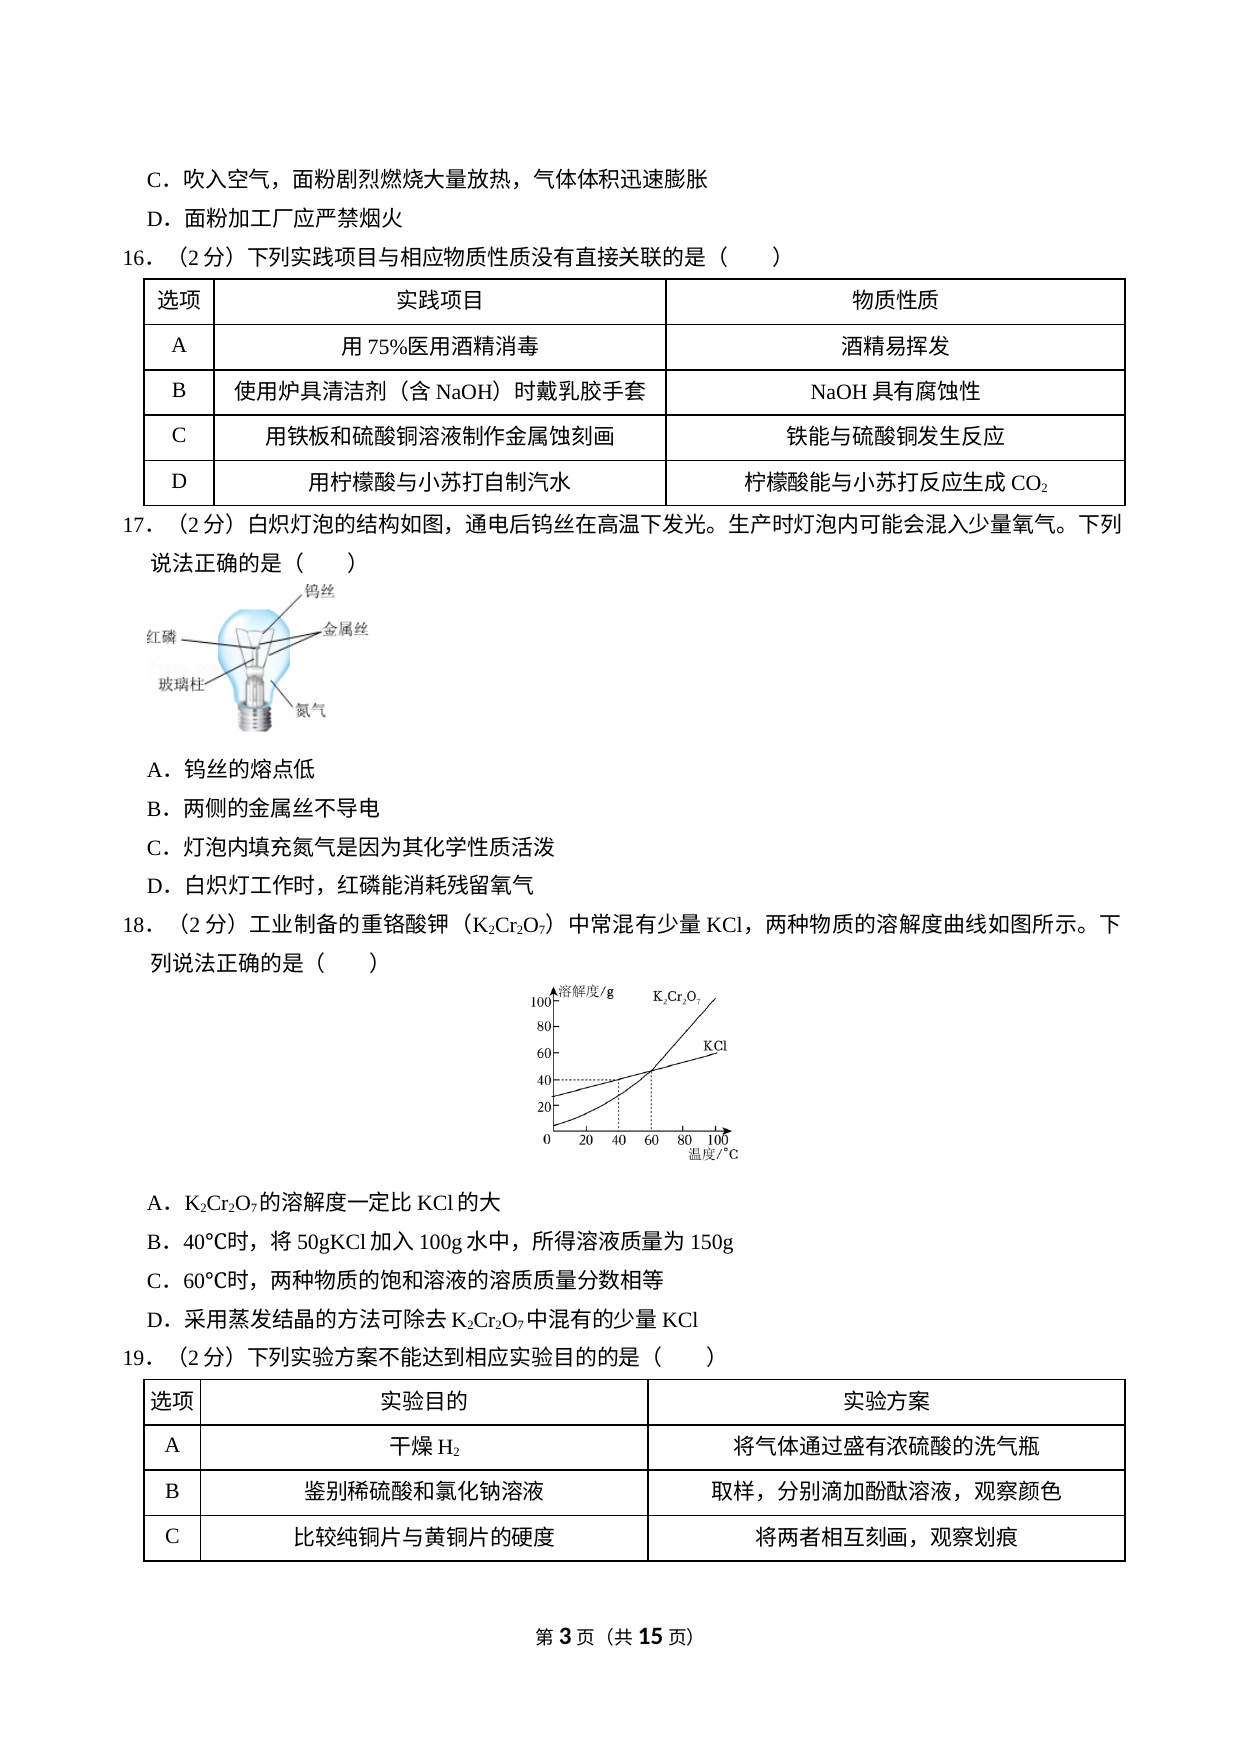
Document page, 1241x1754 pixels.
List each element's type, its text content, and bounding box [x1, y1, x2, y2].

text 19．（2分）下列实验方案不能达到相应实验目的的是（ ） [122, 1340, 1122, 1372]
table_cell 将气体通过盛有浓硫酸的洗气瓶 [649, 1426, 1124, 1469]
table_cell D [145, 461, 213, 505]
table_cell 柠檬酸能与小苏打反应生成CO2 [667, 461, 1124, 505]
table_cell 酒精易挥发 [667, 325, 1124, 369]
table_header 实践项目 [215, 280, 665, 323]
text 17．（2分）白炽灯泡的结构如图，通电后钨丝在高温下发光。生产时灯泡内可能会混入少量氧气。下列说法正确的是（ ） [122, 506, 1122, 578]
table_cell C [145, 416, 213, 459]
text A．钨丝的熔点低 [118, 752, 1122, 784]
text D．面粉加工厂应严禁烟火 [118, 201, 1122, 233]
table_cell 将两者相互刻画，观察划痕 [649, 1516, 1124, 1560]
table_cell 干燥H2 [201, 1426, 647, 1469]
table_cell B [145, 1471, 200, 1514]
table_cell 比较纯铜片与黄铜片的硬度 [201, 1516, 647, 1560]
table_header 选项 [145, 280, 213, 323]
table_cell 使用炉具清洁剂（含NaOH）时戴乳胶手套 [215, 371, 665, 414]
picture [530, 984, 738, 1161]
table_cell 用75%医用酒精消毒 [215, 325, 665, 369]
table_cell B [145, 371, 213, 414]
table_cell A [145, 1426, 200, 1469]
table_cell 用柠檬酸与小苏打自制汽水 [215, 461, 665, 505]
text B．两侧的金属丝不导电 [118, 791, 1122, 823]
table_header 选项 [145, 1380, 200, 1424]
picture [146, 584, 371, 735]
table_header 实验方案 [649, 1380, 1124, 1424]
table_cell C [145, 1516, 200, 1560]
text C．吹入空气，面粉剧烈燃烧大量放热，气体体积迅速膨胀 [118, 162, 1122, 194]
text B．40℃时，将50gKCl加入100g水中，所得溶液质量为150g [118, 1224, 1122, 1256]
text 16．（2分）下列实践项目与相应物质性质没有直接关联的是（ ） [122, 239, 1122, 272]
table_header 实验目的 [201, 1380, 647, 1424]
text C．60℃时，两种物质的饱和溶液的溶质质量分数相等 [118, 1262, 1122, 1295]
text C．灯泡内填充氮气是因为其化学性质活泼 [118, 829, 1122, 862]
table_cell 铁能与硫酸铜发生反应 [667, 416, 1124, 459]
table_header 物质性质 [667, 280, 1124, 323]
text A．K2Cr2O7的溶解度一定比KCl的大 [118, 1185, 1122, 1217]
text 18．（2分）工业制备的重铬酸钾（K2Cr2O7）中常混有少量KCl，两种物质的溶解度曲线如图所示。下列说法正确的是（ ） [122, 907, 1122, 978]
table_cell 用铁板和硫酸铜溶液制作金属蚀刻画 [215, 416, 665, 459]
table_cell 鉴别稀硫酸和氯化钠溶液 [201, 1471, 647, 1514]
table_cell 取样，分别滴加酚酞溶液，观察颜色 [649, 1471, 1124, 1514]
table_cell A [145, 325, 213, 369]
text D．采用蒸发结晶的方法可除去K2Cr2O7中混有的少量KCl [118, 1301, 1122, 1334]
table_cell NaOH具有腐蚀性 [667, 371, 1124, 414]
text D．白炽灯工作时，红磷能消耗残留氧气 [118, 868, 1122, 901]
